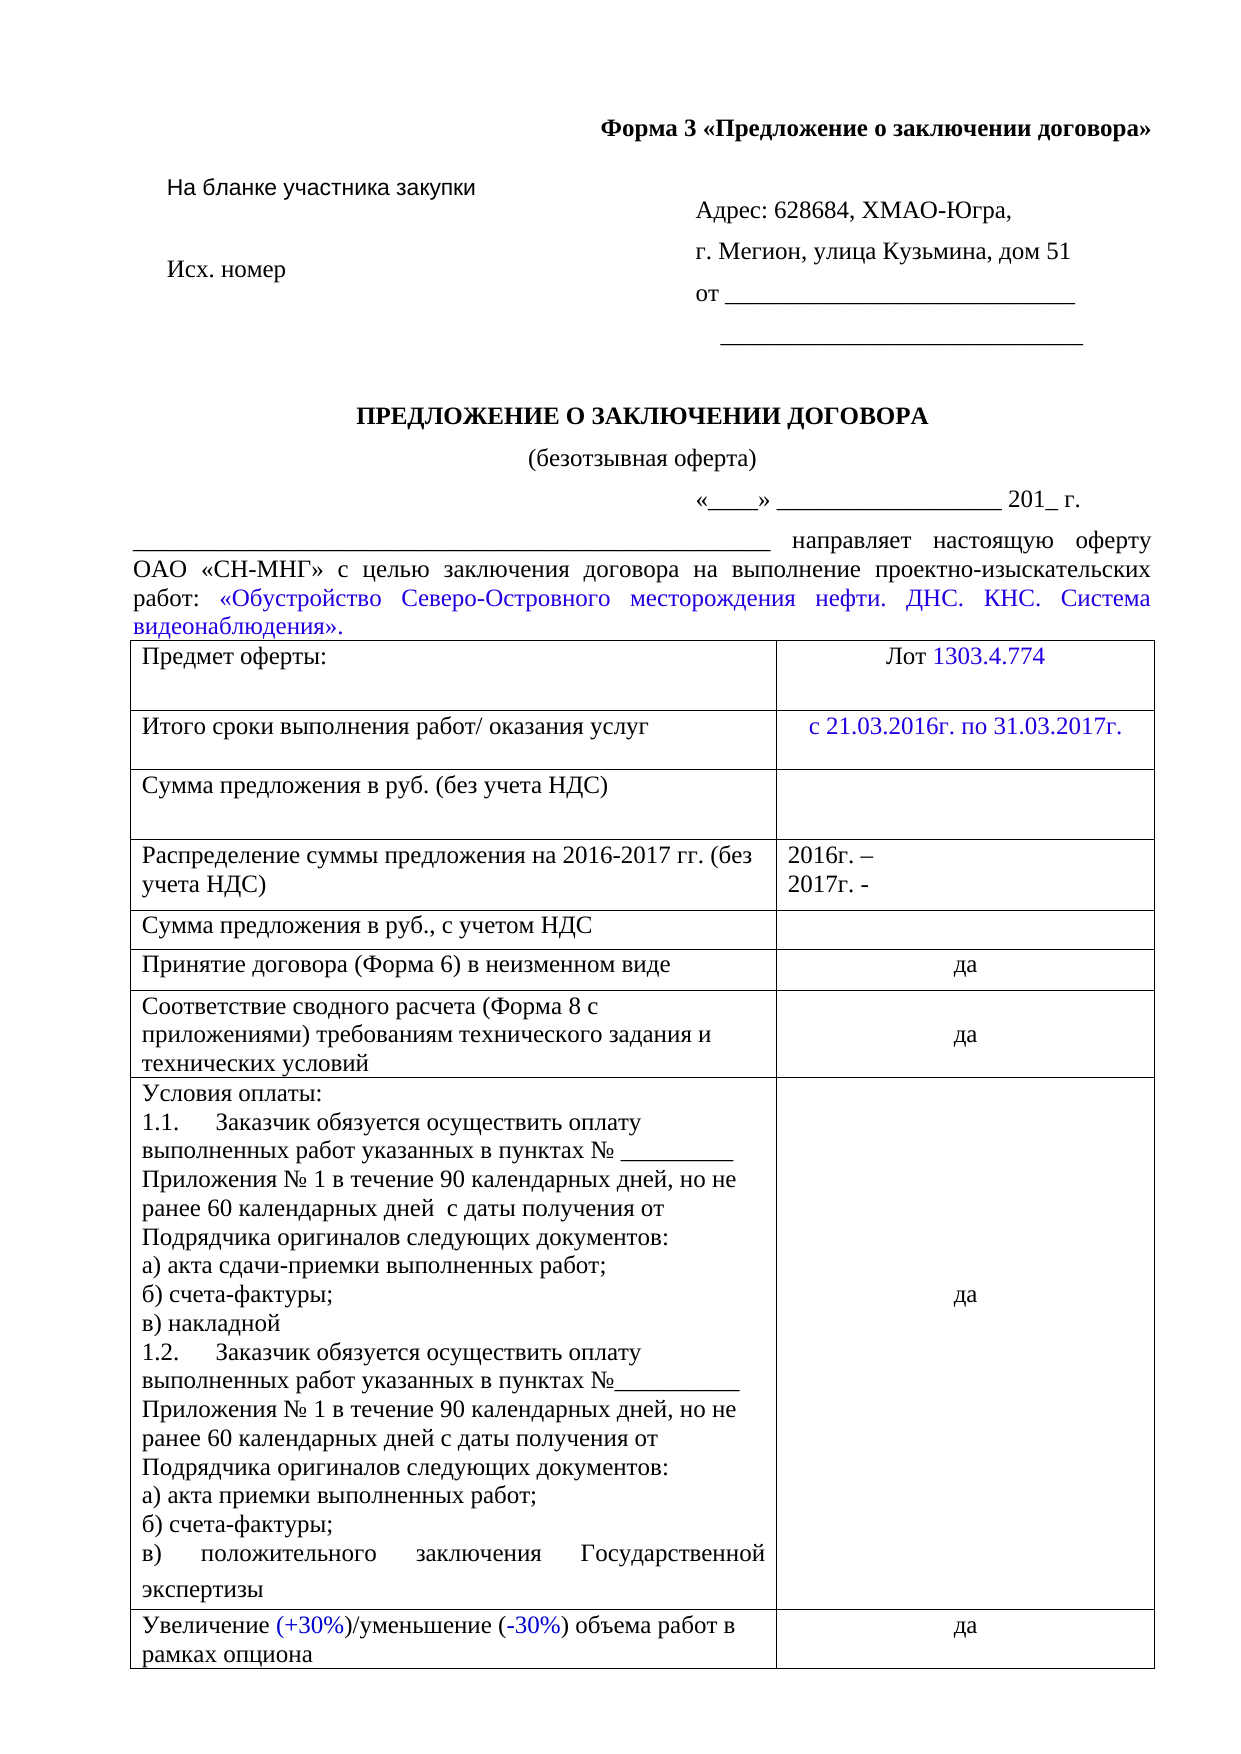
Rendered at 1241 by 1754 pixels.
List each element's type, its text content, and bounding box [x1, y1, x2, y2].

table_cell да [777, 1610, 1154, 1668]
text г. Мегион, улица Кузьмина, дом 51 [695, 236, 1152, 265]
table_header Лот 1303.4.774 [777, 641, 1154, 710]
table_cell Увеличение (+30%)/уменьшение (-30%) объема работ в рамках опциона [131, 1610, 776, 1668]
text Адрес: 628684, ХМАО-Югра, [695, 195, 1152, 224]
table_cell Сумма предложения в руб. (без учета НДС) [131, 770, 776, 839]
table_cell [777, 911, 1154, 948]
text ПРЕДЛОЖЕНИЕ О ЗАКЛЮЧЕНИИ ДОГОВОРА [133, 401, 1152, 430]
table_cell да [777, 1078, 1154, 1609]
text _____________________________ [695, 319, 1152, 348]
text «____» __________________ 201_ г. [695, 484, 1152, 513]
table_cell Распределение суммы предложения на 2016-2017 гг. (без учета НДС) [131, 840, 776, 909]
text (безотзывная оферта) [133, 443, 1152, 471]
text от ____________________________ [695, 278, 1152, 306]
table_cell с 21.03.2016г. по 31.03.2017г. [777, 711, 1154, 769]
table_header Предмет оферты: [131, 641, 776, 710]
table_cell 2016г. – 2017г. - [777, 840, 1154, 909]
table_cell Сумма предложения в руб., с учетом НДС [131, 911, 776, 948]
text ___________________________________________________ направляет настоящую оферту ОАО «СН-МНГ» с целью заключения договора на выполнение проектно-изыскательских работ: «Обустройство Северо-Островного месторождения нефти. ДНС. КНС. Система видеонаблюдения». [133, 525, 1152, 640]
table_cell Принятие договора (Форма 6) в неизменном виде [131, 950, 776, 990]
table_cell [777, 770, 1154, 839]
table_cell да [777, 950, 1154, 990]
table_cell Итого сроки выполнения работ/ оказания услуг [131, 711, 776, 769]
table_cell да [777, 991, 1154, 1077]
text Форма 3 «Предложение о заключении договора» [133, 113, 1152, 141]
table_cell Соответствие сводного расчета (Форма 8 с приложениями) требованиям технического задания и технических условий [131, 991, 776, 1077]
table_cell Условия оплаты: 1.1. Заказчик обязуется осуществить оплату выполненных работ указанных в пунктах № _________ Приложения № 1 в течение 90 календарных дней, но не ранее 60 календарных дней с даты получения от Подрядчика оригиналов следующих документов: а) акта сдачи-приемки выполненных работ; б) счета-фактуры; в) накладной 1.2. Заказчик обязуется осуществить оплату выполненных работ указанных в пунктах №__________ Приложения № 1 в течение 90 календарных дней, но не ранее 60 календарных дней с даты получения от Подрядчика оригиналов следующих документов: а) акта приемки выполненных работ; б) счета-фактуры; в) положительного заключения Государственной экспертизы [131, 1078, 776, 1609]
